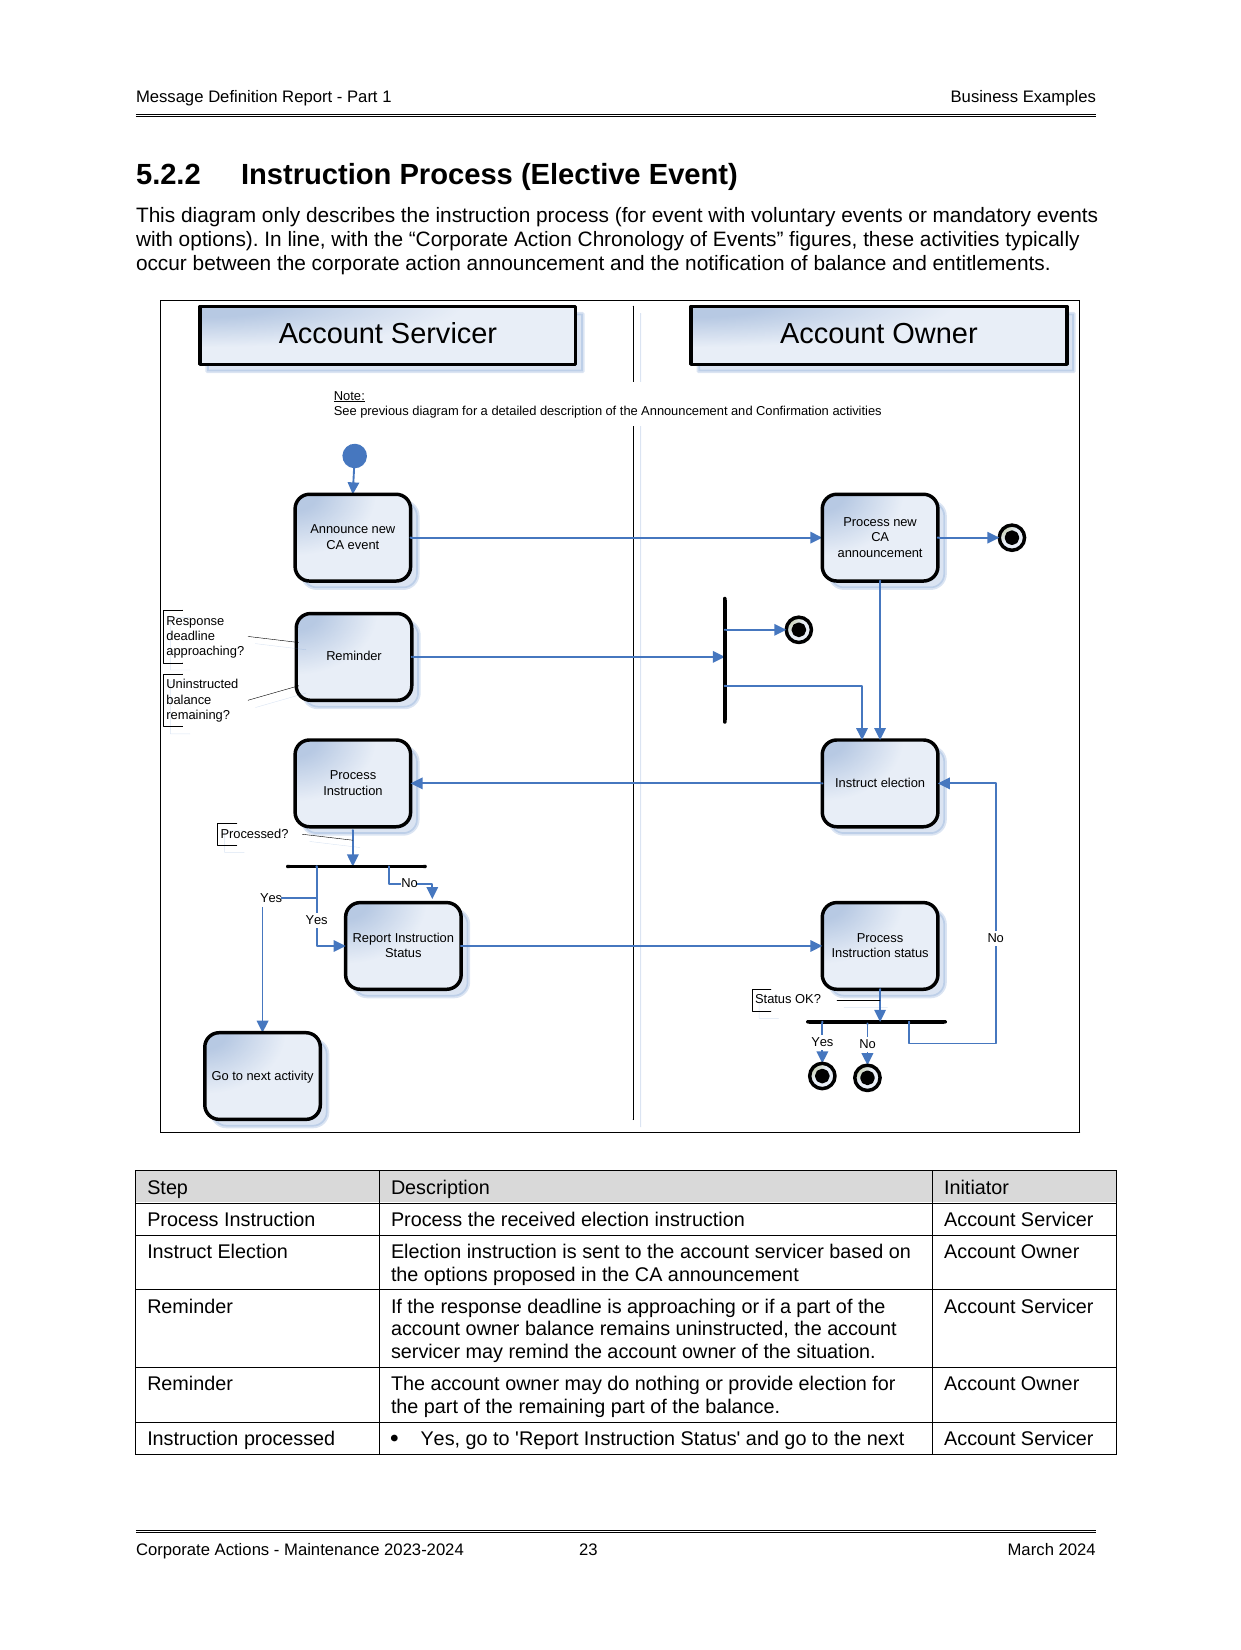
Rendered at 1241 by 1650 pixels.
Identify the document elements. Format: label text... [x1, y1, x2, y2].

table_cell Reminder [136, 1368, 379, 1422]
table_cell Instruction processed Yes/No [136, 1423, 379, 1454]
table_cell Account Owner [933, 1368, 1116, 1422]
table_header Description [380, 1171, 932, 1202]
table_header Initiator [933, 1171, 1116, 1202]
table_cell Account Servicer [933, 1204, 1116, 1234]
table_cell Process the received election instruction [380, 1204, 932, 1234]
text This diagram only describes the instruction process (for event with voluntary events or mandatory events with options). In line, with the “Corporate Action Chronology of Events” figures, these activities typically occur between the corporate action announcement and the notification of balance and entitlements. [136, 203, 1104, 275]
table_header Step [136, 1171, 379, 1202]
table_cell Account Owner [933, 1236, 1116, 1289]
table_cell Account Servicer [933, 1290, 1116, 1367]
table_cell Instruct Election [136, 1236, 379, 1289]
table_cell If the response deadline is approaching or if a part of the account owner balance remains uninstructed, the account servicer may remind the account owner of the situation. [380, 1290, 932, 1367]
table_cell Account Servicer [933, 1423, 1116, 1454]
table_cell Reminder [136, 1290, 379, 1367]
table_cell The account owner may do nothing or provide election for the part of the remaining part of the balance. [380, 1368, 932, 1422]
table_cell Election instruction is sent to the account servicer based on the options proposed in the CA announcement [380, 1236, 932, 1289]
subtitle Instruction Process (Elective Event) [136, 157, 1104, 191]
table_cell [380, 1423, 932, 1454]
table_cell Process Instruction [136, 1204, 379, 1234]
